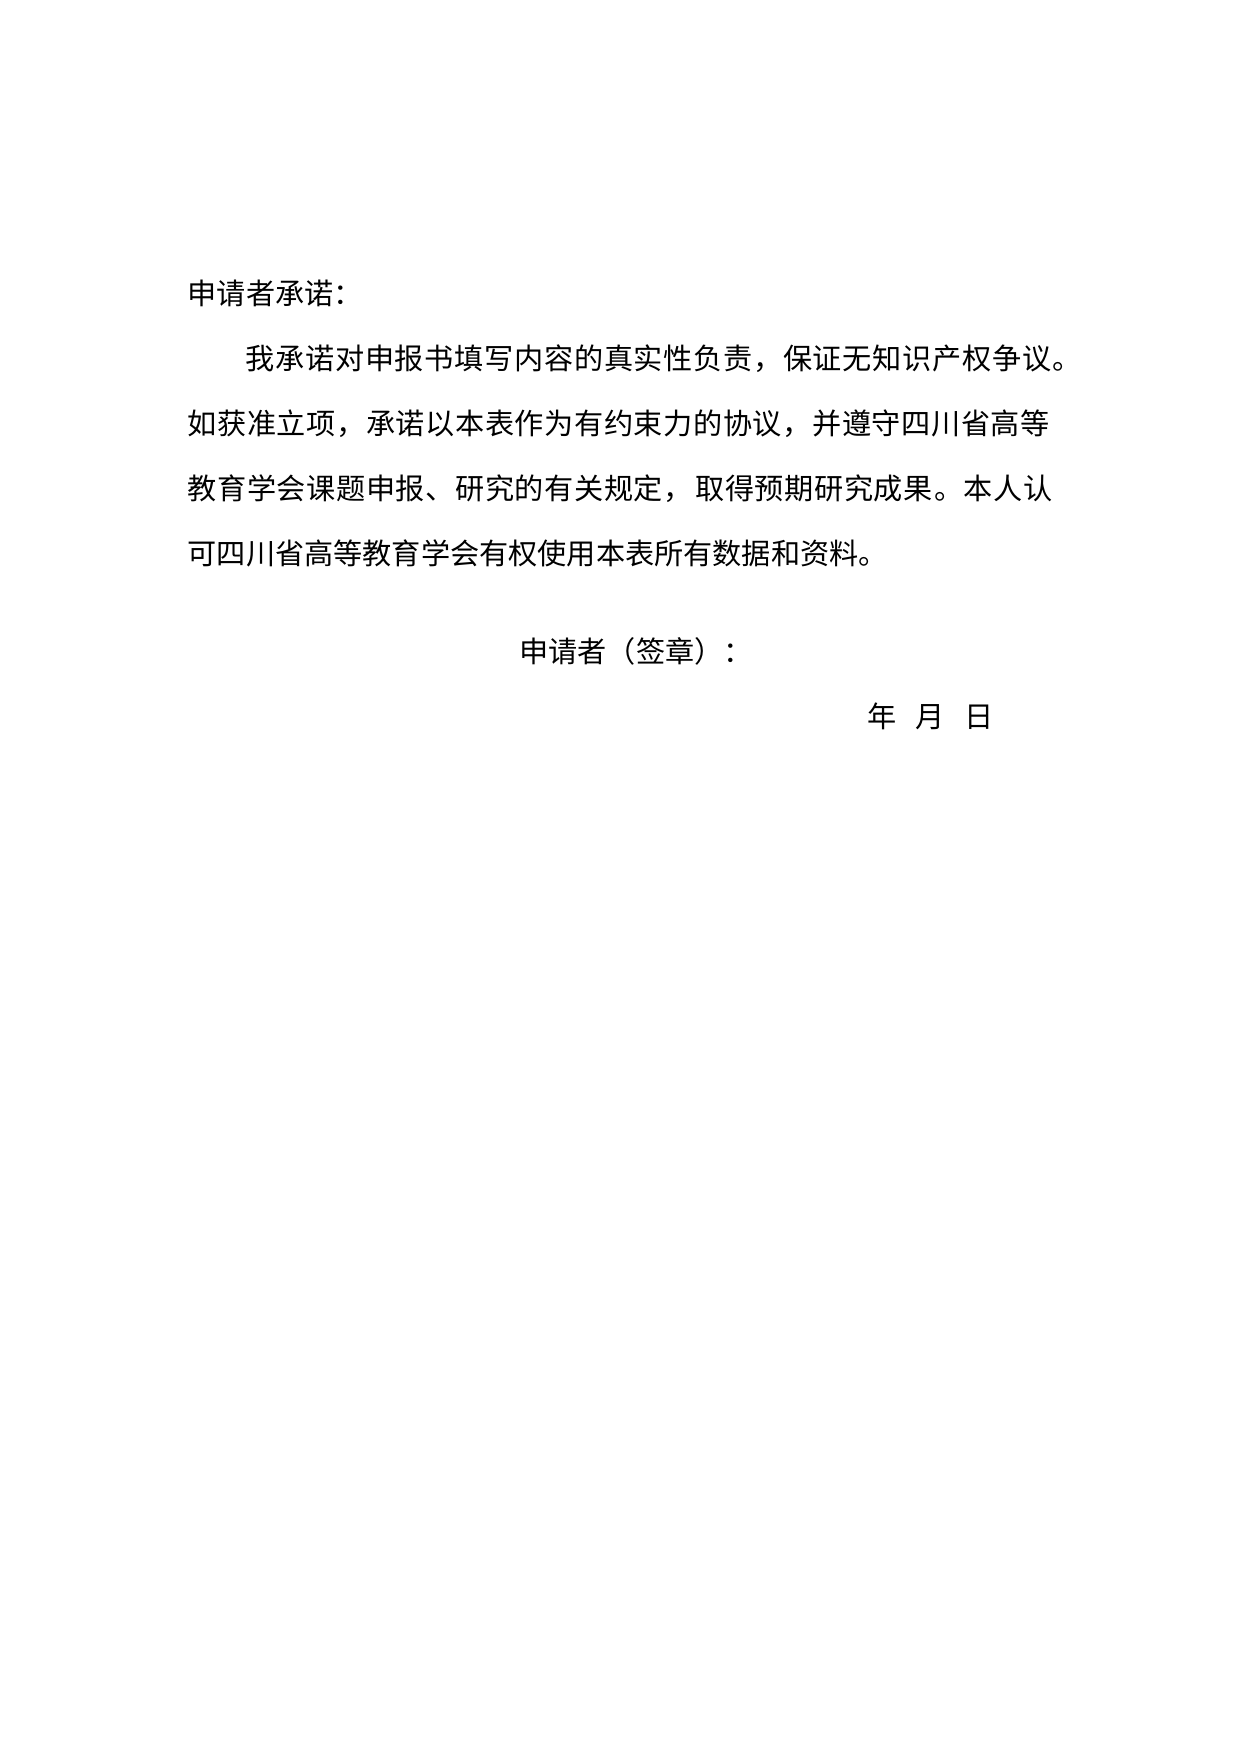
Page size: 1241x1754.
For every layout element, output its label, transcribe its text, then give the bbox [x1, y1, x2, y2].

text 申请者承诺： [187, 259, 1053, 324]
text 年 月 日 [187, 682, 993, 747]
text 我承诺对申报书填写内容的真实性负责，保证无知识产权争议。如获准立项，承诺以本表作为有约束力的协议，并遵守四川省高等教育学会课题申报、研究的有关规定，取得预期研究成果。本人认可四川省高等教育学会有权使用本表所有数据和资料。 [187, 324, 1053, 584]
text 申请者（签章）： [187, 617, 865, 682]
